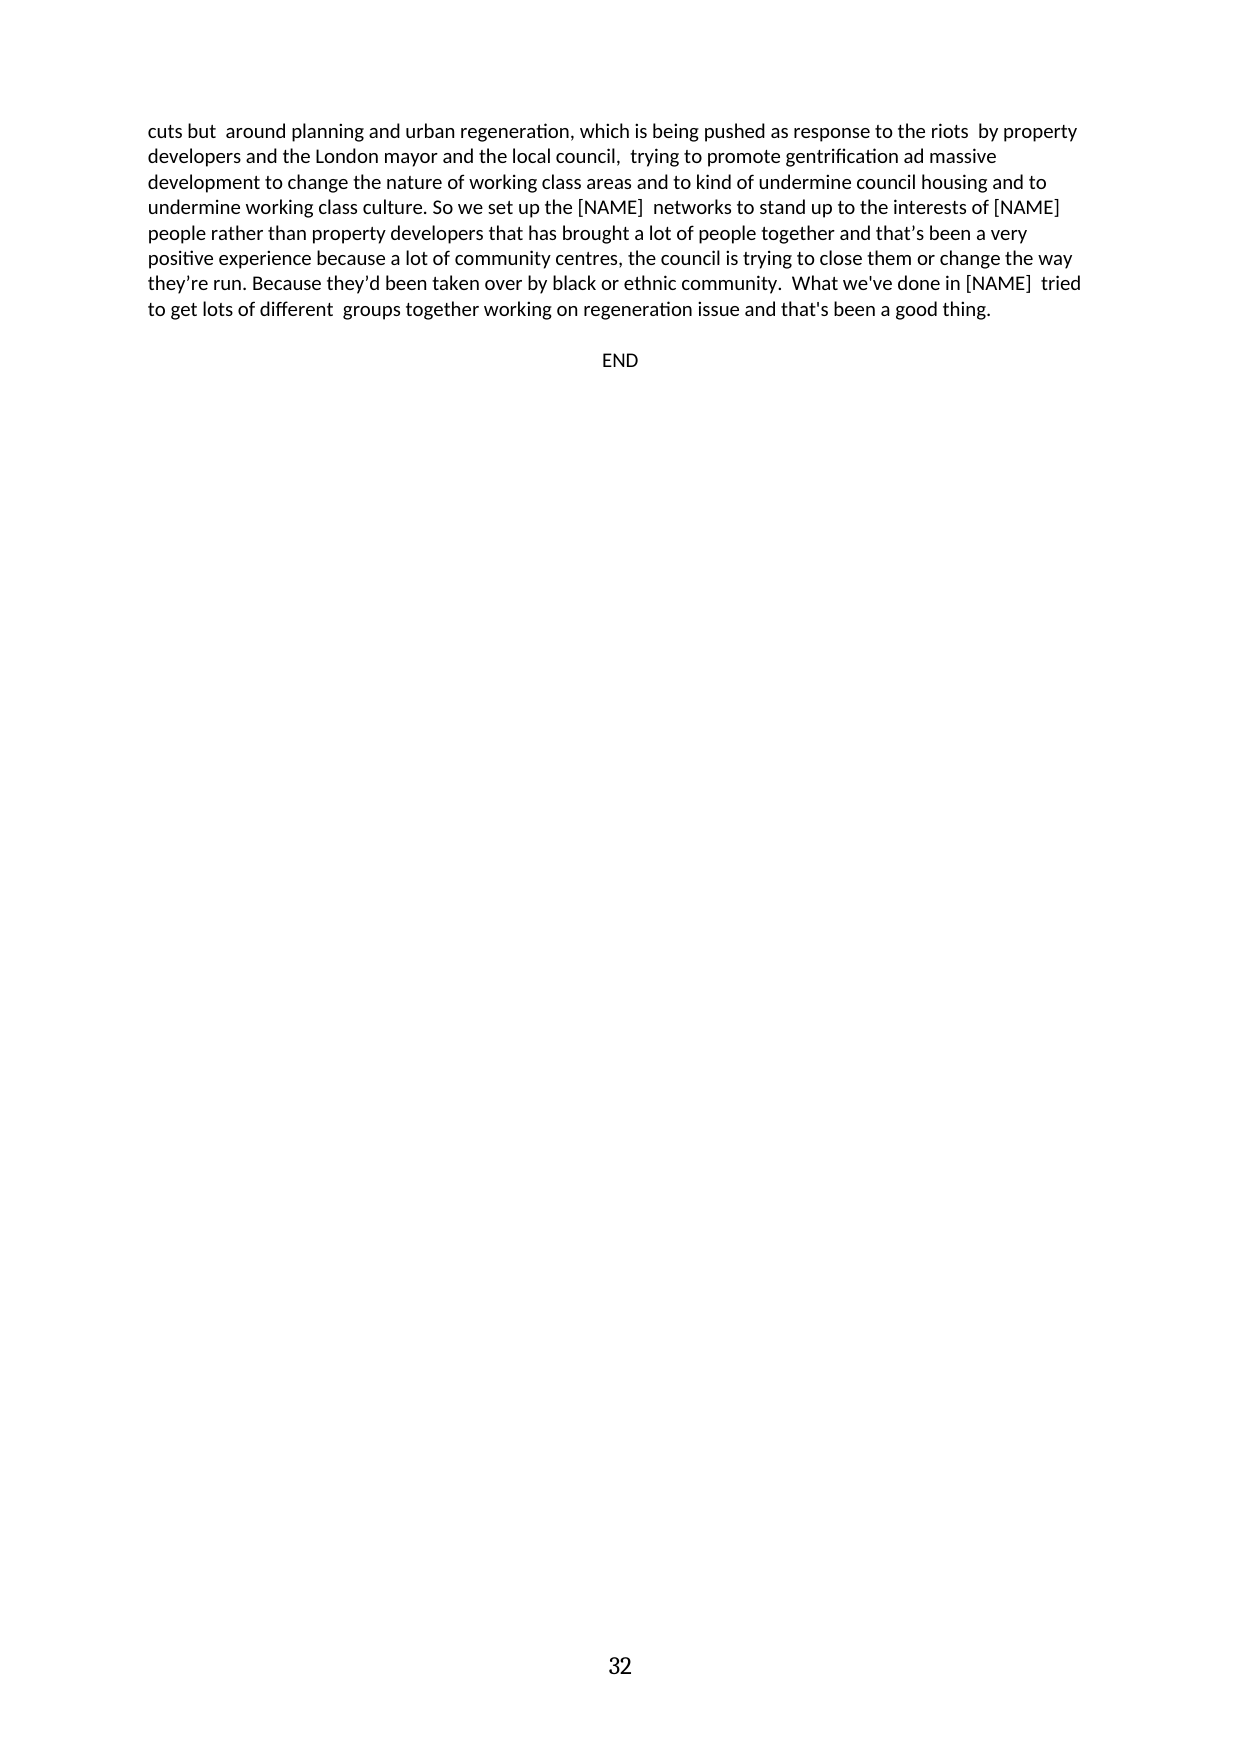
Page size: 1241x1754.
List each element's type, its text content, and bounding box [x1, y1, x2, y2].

text END [148, 347, 1092, 372]
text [148, 118, 1092, 321]
